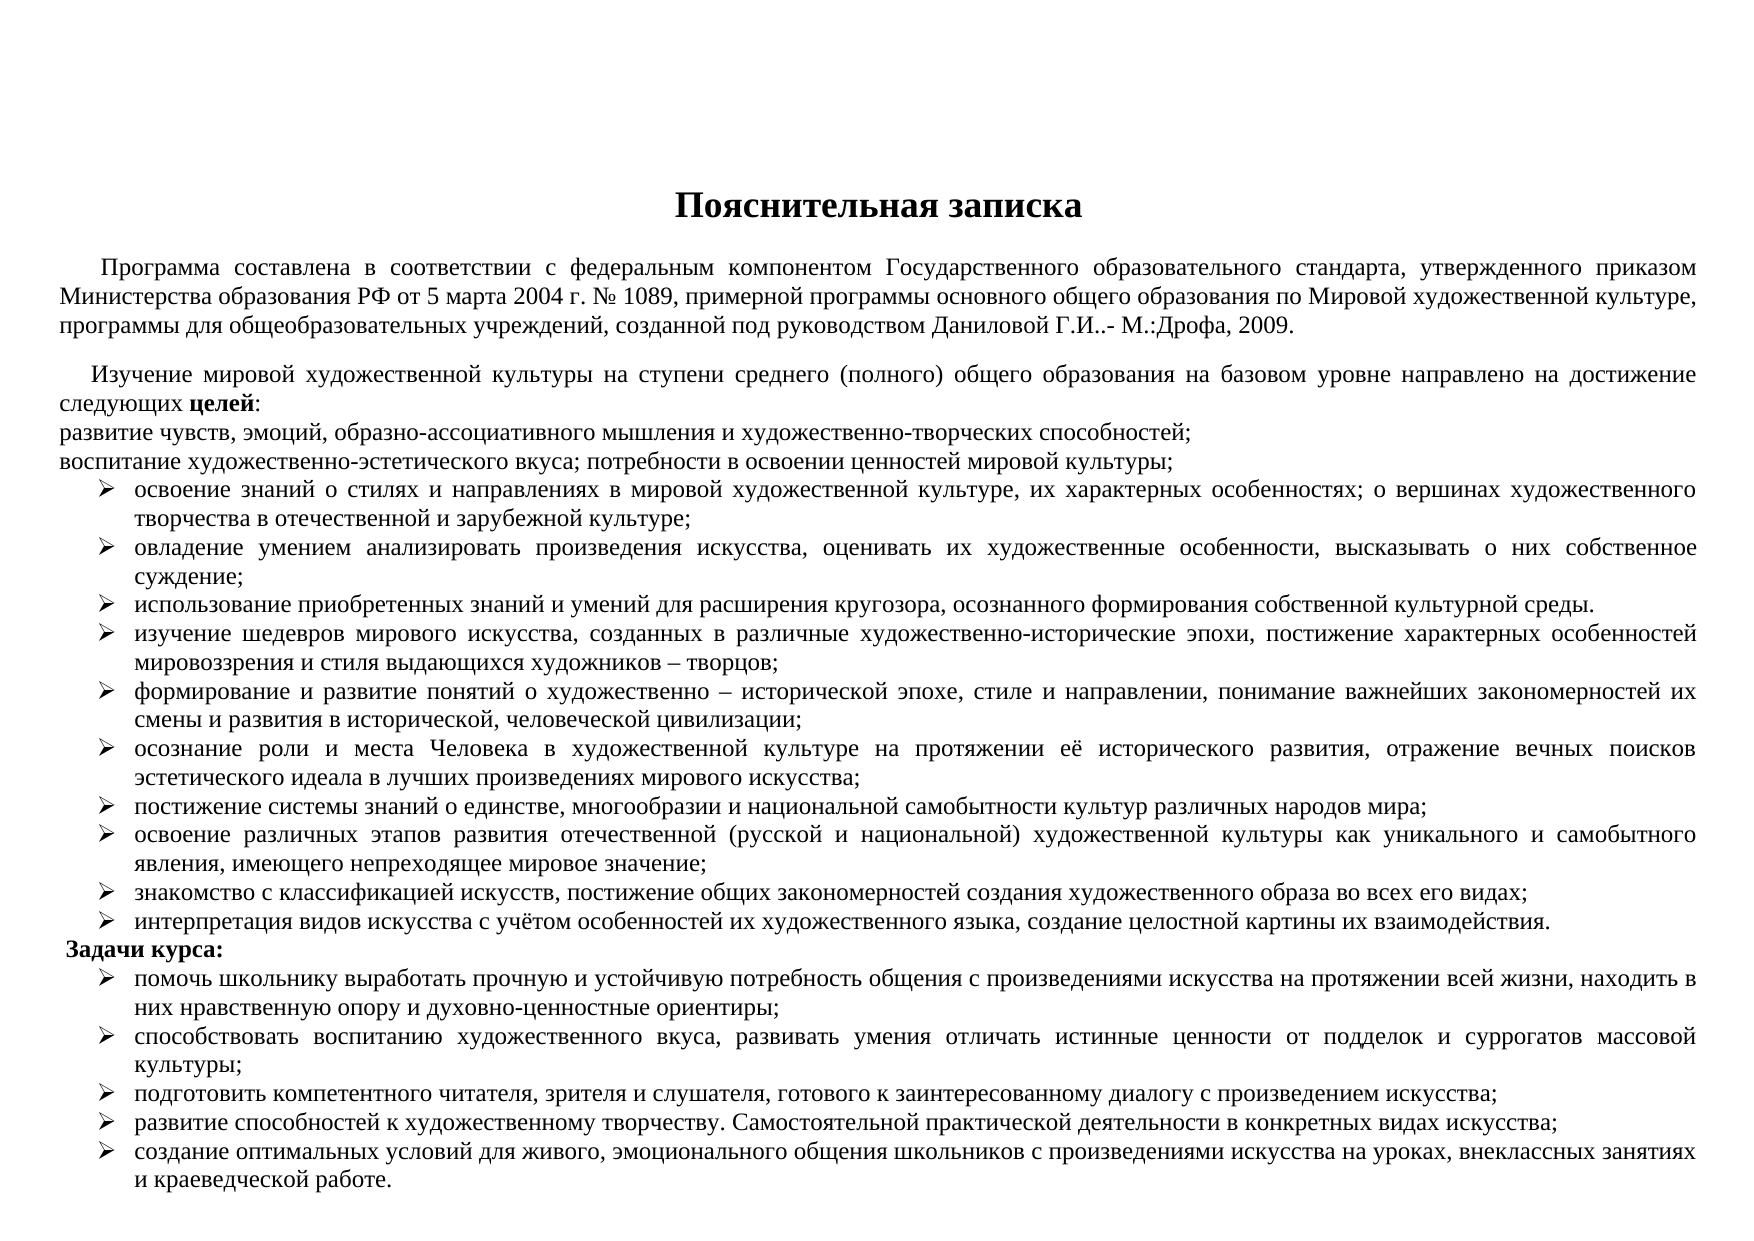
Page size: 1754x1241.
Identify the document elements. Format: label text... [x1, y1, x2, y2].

text Пояснительная записка [59, 182, 1698, 225]
list использование приобретенных знаний и умений для расширения кругозора, осознанного формирования собственной культурной среды. [97, 589, 1698, 618]
list постижение системы знаний о единстве, многообразии и национальной самобытности культур различных народов мира; [97, 791, 1698, 819]
list освоение знаний о стилях и направлениях в мировой художественной культуре, их характерных особенностях; о вершинах художественного творчества в отечественной и зарубежной культуре; [97, 474, 1698, 532]
list знакомство с классификацией искусств, постижение общих закономерностей создания художественного образа во всех его видах; [97, 877, 1698, 906]
list подготовить компетентного читателя, зрителя и слушателя, готового к заинтересованному диалогу с произведением искусства; [97, 1078, 1698, 1107]
text Программа составлена в соответствии с федеральным компонентом Государственного образовательного стандарта, утвержденного приказом Министерства образования РФ от 5 марта 2004 г. № 1089, примерной программы основного общего образования по Мировой художественной культуре, программы для общеобразовательных учреждений, созданной под руководством Даниловой Г.И..- М.:Дрофа, 2009. [59, 252, 1698, 339]
text Изучение мировой художественной культуры на ступени среднего (полного) общего образования на базовом уровне направлено на достижение следующих целей: [59, 359, 1698, 417]
list изучение шедевров мирового искусства, созданных в различные художественно-исторические эпохи, постижение характерных особенностей мировоззрения и стиля выдающихся художников – творцов; [97, 618, 1698, 676]
list формирование и развитие понятий о художественно – исторической эпохе, стиле и направлении, понимание важнейших закономерностей их смены и развития в исторической, человеческой цивилизации; [97, 676, 1698, 733]
text развитие чувств, эмоций, образно-ассоциативного мышления и художественно-творческих способностей; [59, 417, 1698, 446]
list интерпретация видов искусства с учётом особенностей их художественного языка, создание целостной картины их взаимодействия. [97, 906, 1698, 934]
list создание оптимальных условий для живого, эмоционального общения школьников с произведениями искусства на уроках, внеклассных занятиях и краеведческой работе. [97, 1136, 1698, 1193]
list помочь школьнику выработать прочную и устойчивую потребность общения с произведениями искусства на протяжении всей жизни, находить в них нравственную опору и духовно-ценностные ориентиры; [97, 963, 1698, 1021]
list осознание роли и места Человека в художественной культуре на протяжении её исторического развития, отражение вечных поисков эстетического идеала в лучших произведениях мирового искусства; [97, 733, 1698, 791]
list овладение умением анализировать произведения искусства, оценивать их художественные особенности, высказывать о них собственное суждение; [97, 532, 1698, 589]
text воспитание художественно-эстетического вкуса; потребности в освоении ценностей мировой культуры; [59, 446, 1698, 474]
list освоение различных этапов развития отечественной (русской и национальной) художественной культуры как уникального и самобытного явления, имеющего непреходящее мировое значение; [97, 819, 1698, 877]
list развитие способностей к художественному творчеству. Самостоятельной практической деятельности в конкретных видах искусства; [97, 1107, 1698, 1136]
list способствовать воспитанию художественного вкуса, развивать умения отличать истинные ценности от подделок и суррогатов массовой культуры; [97, 1021, 1698, 1078]
text Задачи курса: [59, 934, 1698, 963]
